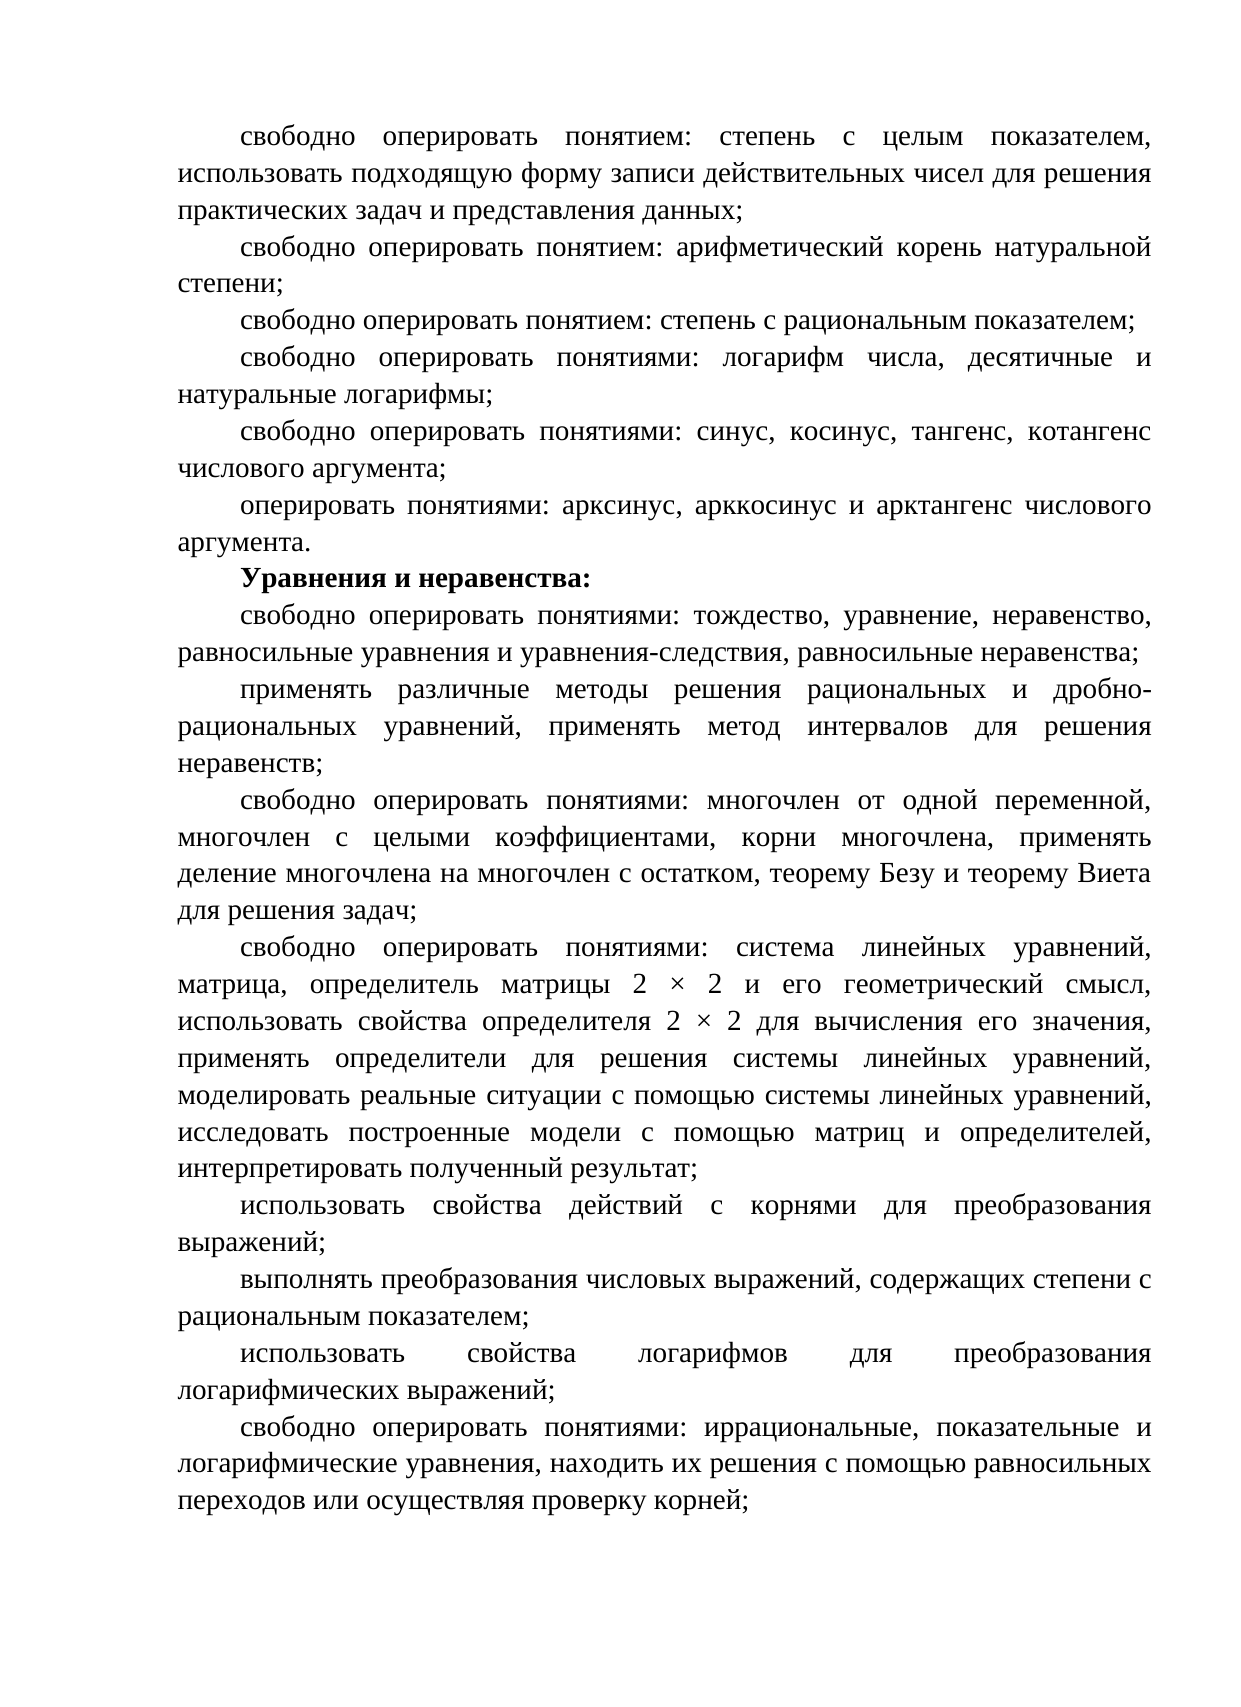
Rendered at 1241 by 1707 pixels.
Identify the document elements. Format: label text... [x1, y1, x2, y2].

text использовать свойства логарифмов для преобразования логарифмических выражений; [177, 1335, 1152, 1405]
text свободно оперировать понятием: степень с рациональным показателем; [177, 302, 1152, 336]
text свободно оперировать понятиями: логарифм числа, десятичные и натуральные логарифмы; [177, 339, 1152, 410]
text свободно оперировать понятиями: многочлен от одной переменной, многочлен с целыми коэффициентами, корни многочлена, применять деление многочлена на многочлен с остатком, теорему Безу и теорему Виета для решения задач; [177, 782, 1152, 926]
text свободно оперировать понятиями: тождество, уравнение, неравенство, равносильные уравнения и уравнения-следствия, равносильные неравенства; [177, 597, 1152, 668]
text использовать свойства действий с корнями для преобразования выражений; [177, 1187, 1152, 1258]
text оперировать понятиями: арксинус, арккосинус и арктангенс числового аргумента. [177, 487, 1152, 557]
text свободно оперировать понятием: арифметический корень натуральной степени; [177, 229, 1152, 299]
text свободно оперировать понятиями: синус, косинус, тангенс, котангенс числового аргумента; [177, 413, 1152, 483]
text применять различные методы решения рациональных и дробно-рациональных уравнений, применять метод интервалов для решения неравенств; [177, 671, 1152, 778]
text выполнять преобразования числовых выражений, содержащих степени с рациональным показателем; [177, 1261, 1152, 1332]
text свободно оперировать понятием: степень с целым показателем, использовать подходящую форму записи действительных чисел для решения практических задач и представления данных; [177, 118, 1152, 225]
text свободно оперировать понятиями: иррациональные, показательные и логарифмические уравнения, находить их решения с помощью равносильных переходов или осуществляя проверку корней; [177, 1409, 1152, 1516]
text Уравнения и неравенства: [177, 561, 1152, 594]
text свободно оперировать понятиями: система линейных уравнений, матрица, определитель матрицы 2 × 2 и его геометрический смысл, использовать свойства определителя 2 × 2 для вычисления его значения, применять определители для решения системы линейных уравнений, моделировать реальные ситуации с помощью системы линейных уравнений, исследовать построенные модели с помощью матриц и определителей, интерпретировать полученный результат; [177, 929, 1152, 1184]
